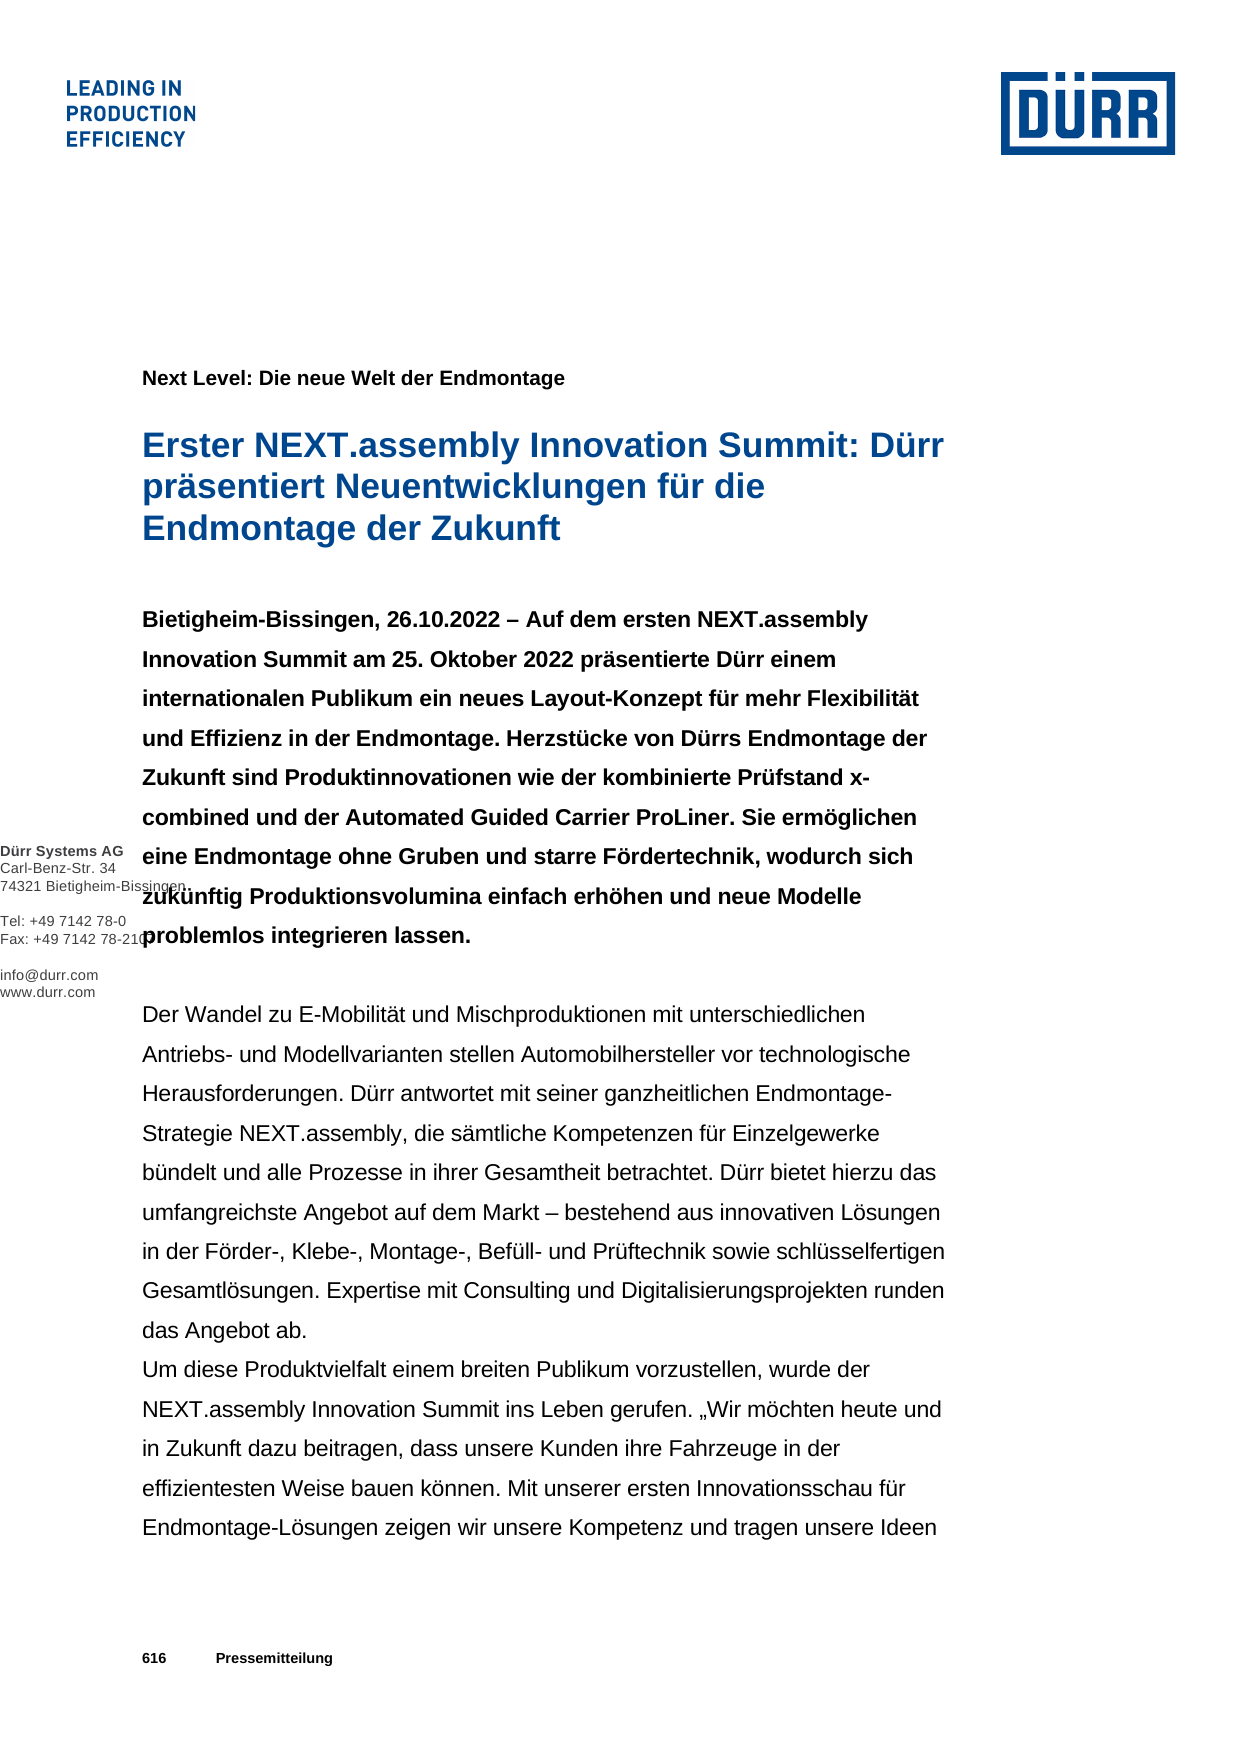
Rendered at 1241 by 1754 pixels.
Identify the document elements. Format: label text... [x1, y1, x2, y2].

text Erster NEXT.assembly Innovation Summit: Dürr präsentiert Neuentwicklungen für die Endmontage der Zukunft [142, 423, 951, 548]
text Der Wandel zu E-Mobilität und Mischproduktionen mit unterschiedlichen Antriebs- und Modellvarianten stellen Automobilhersteller vor technologische Herausforderungen. Dürr antwortet mit seiner ganzheitlichen Endmontage-Strategie NEXT.assembly, die sämtliche Kompetenzen für Einzelgewerke bündelt und alle Prozesse in ihrer Gesamtheit betrachtet. Dürr bietet hierzu das umfangreichste Angebot auf dem Markt – bestehend aus innovativen Lösungen in der Förder-, Klebe-, Montage-, Befüll- und Prüftechnik sowie schlüsselfertigen Gesamtlösungen. Expertise mit Consulting und Digitalisierungsprojekten runden das Angebot ab. [142, 1001, 951, 1343]
picture [1001, 72, 1175, 155]
text Next Level: Die neue Welt der Endmontage [142, 366, 951, 390]
text Bietigheim-Bissingen, 26.10.2022 – Auf dem ersten NEXT.assembly Innovation Summit am 25. Oktober 2022 präsentierte Dürr einem internationalen Publikum ein neues Layout-Konzept für mehr Flexibilität und Effizienz in der Endmontage. Herzstücke von Dürrs Endmontage der Zukunft sind Produktinnovationen wie der kombinierte Prüfstand x-combined und der Automated Guided Carrier ProLiner. Sie ermöglichen eine Endmontage ohne Gruben und starre Fördertechnik, wodurch sich zukünftig Produktionsvolumina einfach erhöhen und neue Modelle problemlos integrieren lassen. [142, 606, 951, 948]
picture [67, 80, 196, 147]
